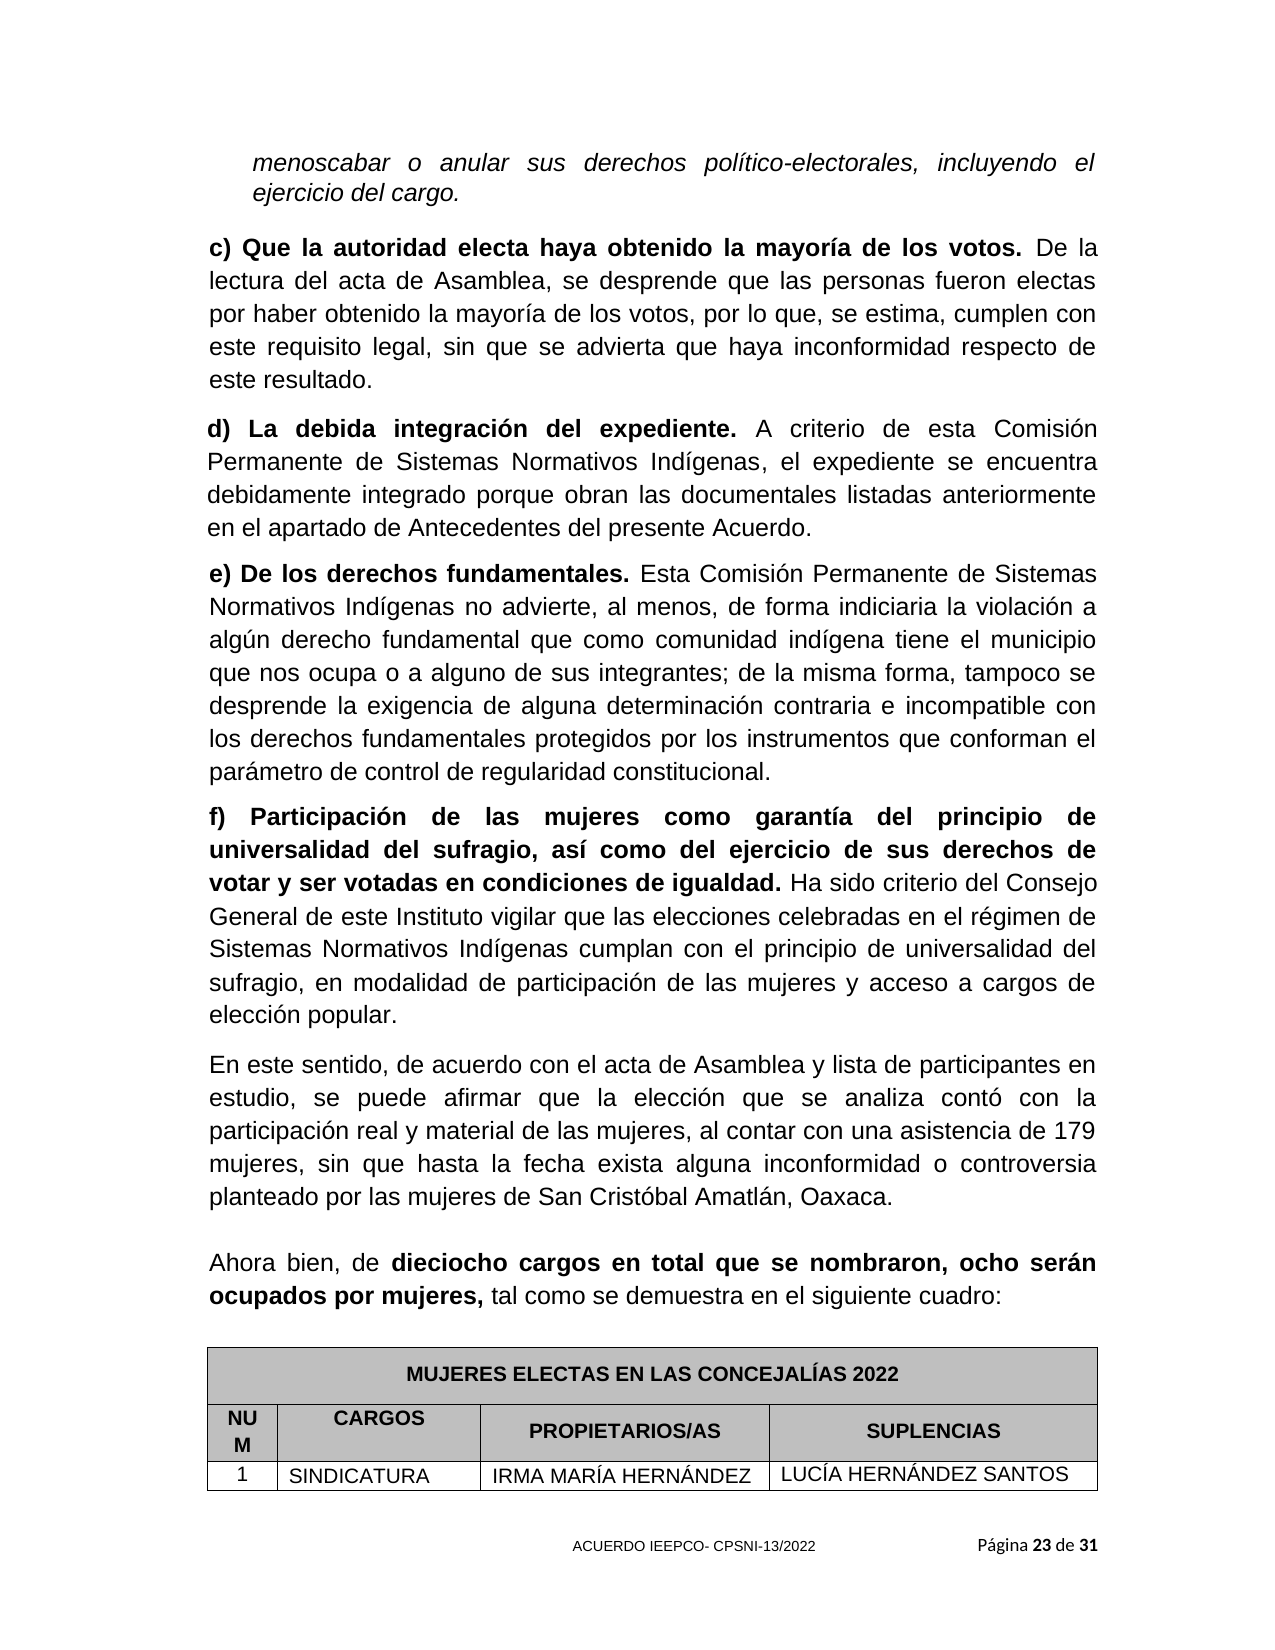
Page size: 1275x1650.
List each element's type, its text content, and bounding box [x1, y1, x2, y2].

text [251, 148, 1098, 207]
table_cell 1 [208, 1462, 277, 1490]
text e) De los derechos fundamentales. Esta Comisión Permanente de Sistemas Normativos Indígenas no advierte, al menos, de forma indiciaria la violación a algún derecho fundamental que como comunidad indígena tiene el municipio que nos ocupa o a alguno de sus integrantes; de la misma forma, tampoco se desprende la exigencia de alguna determinación contraria e incompatible con los derechos fundamentales protegidos por los instrumentos que conforman el parámetro de control de regularidad constitucional. [209, 559, 1098, 786]
table_cell CARGOS [278, 1405, 480, 1461]
text f) Participación de las mujeres como garantía del principio de universalidad del sufragio, así como del ejercicio de sus derechos de votar y ser votadas en condiciones de igualdad. Ha sido criterio del Consejo General de este Instituto vigilar que las elecciones celebradas en el régimen de Sistemas Normativos Indígenas cumplan con el principio de universalidad del sufragio, en modalidad de participación de las mujeres y acceso a cargos de elección popular. [209, 802, 1098, 1029]
text Ahora bien, de dieciocho cargos en total que se nombraron, ocho serán ocupados por mujeres, tal como se demuestra en el siguiente cuadro: [209, 1248, 1098, 1309]
table_cell LUCÍA HERNÁNDEZ SANTOS [770, 1462, 1097, 1490]
table_cell SUPLENCIAS [770, 1405, 1097, 1461]
table_cell SINDICATURA MUNICIPAL [278, 1462, 480, 1490]
table_cell NUM [208, 1405, 277, 1461]
table_header MUJERES ELECTAS EN LAS CONCEJALÍAS 2022 [208, 1348, 1097, 1404]
table_cell PROPIETARIOS/AS [481, 1405, 769, 1461]
text c) Que la autoridad electa haya obtenido la mayoría de los votos. De la lectura del acta de Asamblea, se desprende que las personas fueron electas por haber obtenido la mayoría de los votos, por lo que, se estima, cumplen con este requisito legal, sin que se advierta que haya inconformidad respecto de este resultado. [209, 233, 1098, 394]
text d) La debida integración del expediente. A criterio de esta Comisión Permanente de Sistemas Normativos Indígenas, el expediente se encuentra debidamente integrado porque obran las documentales listadas anteriormente en el apartado de Antecedentes del presente Acuerdo. [207, 414, 1098, 542]
text En este sentido, de acuerdo con el acta de Asamblea y lista de participantes en estudio, se puede afirmar que la elección que se analiza contó con la participación real y material de las mujeres, al contar con una asistencia de 179 mujeres, sin que hasta la fecha exista alguna inconformidad o controversia planteado por las mujeres de San Cristóbal Amatlán, Oaxaca. [209, 1050, 1098, 1211]
table_cell IRMA MARÍA HERNÁNDEZ SANTIAGO [481, 1462, 769, 1490]
